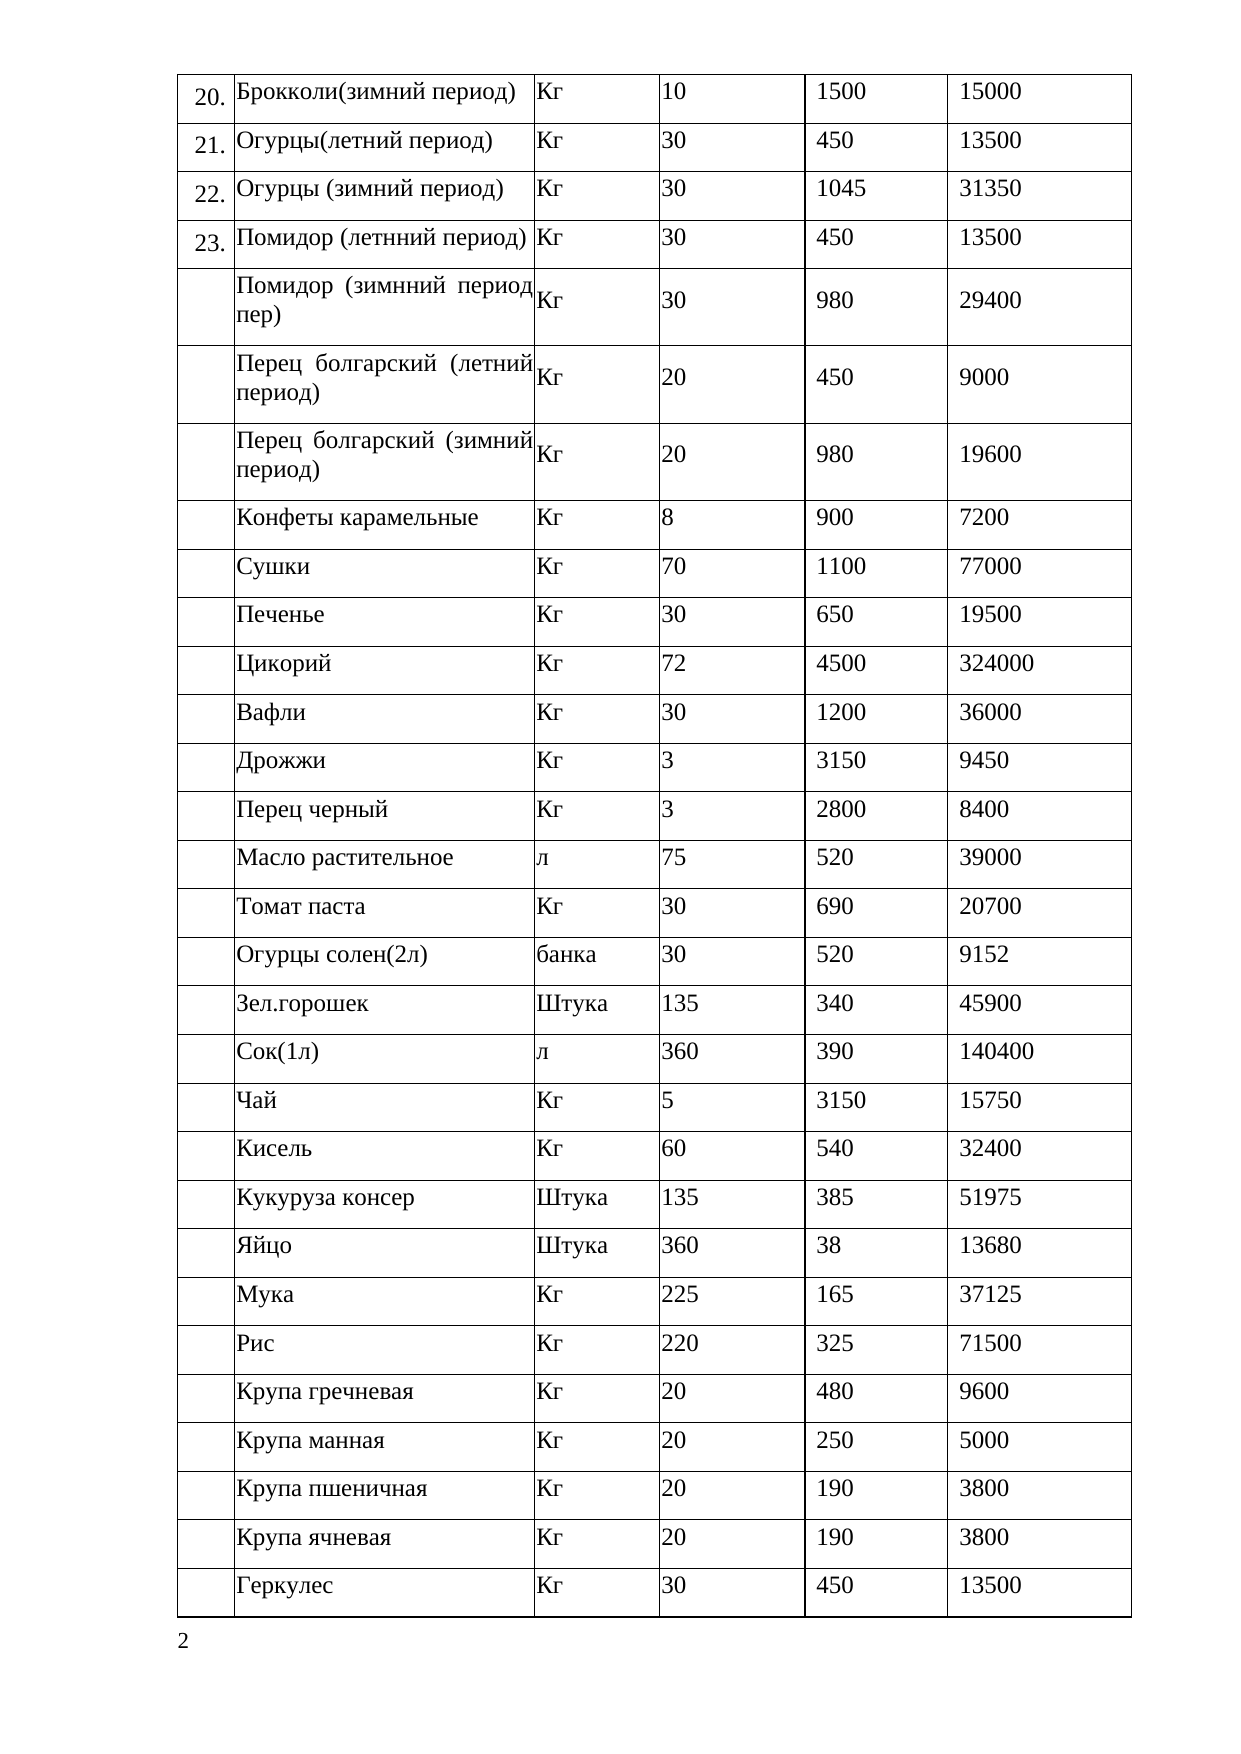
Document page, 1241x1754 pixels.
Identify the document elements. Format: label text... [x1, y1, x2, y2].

table_cell 690 [806, 889, 947, 937]
table_cell [178, 346, 234, 423]
table_cell 5000 [948, 1423, 1131, 1471]
table_cell 3 [660, 744, 804, 791]
table_cell Перец болгарский (зимний период) [235, 424, 534, 500]
table_cell Кг [535, 889, 659, 937]
table_cell Крупа манная [235, 1423, 534, 1471]
table_cell 4500 [806, 647, 947, 694]
table_cell [178, 221, 234, 268]
table_cell 32400 [948, 1132, 1131, 1179]
table_cell [178, 647, 234, 694]
table_cell 3800 [948, 1472, 1131, 1519]
table_cell [178, 841, 234, 888]
table_cell Кг [535, 1132, 659, 1179]
table_cell Кисель [235, 1132, 534, 1179]
table_cell 3800 [948, 1520, 1131, 1568]
table_cell 19500 [948, 598, 1131, 646]
table_cell [178, 1132, 234, 1179]
table_cell 30 [660, 695, 804, 743]
table_cell 71500 [948, 1326, 1131, 1374]
table_cell 72 [660, 647, 804, 694]
table_cell [178, 424, 234, 500]
table_cell 520 [806, 841, 947, 888]
table_cell Крупа пшеничная [235, 1472, 534, 1519]
table_cell Кукуруза консер [235, 1181, 534, 1228]
table_cell Томат паста [235, 889, 534, 937]
table_cell Геркулес [235, 1569, 534, 1616]
table_cell Штука [535, 986, 659, 1034]
table_cell [178, 1084, 234, 1131]
table_cell Цикорий [235, 647, 534, 694]
table_cell Брокколи(зимний период) [235, 75, 534, 122]
table_cell 20 [660, 424, 804, 500]
table_cell Кг [535, 124, 659, 171]
table_cell 39000 [948, 841, 1131, 888]
table_cell 30 [660, 1569, 804, 1616]
table_cell 520 [806, 938, 947, 985]
table_cell [178, 124, 234, 171]
table_cell [178, 598, 234, 646]
table_cell 30 [660, 172, 804, 219]
table_cell 5 [660, 1084, 804, 1131]
table_cell Кг [535, 1084, 659, 1131]
table_cell 1100 [806, 550, 947, 597]
table_cell [178, 1569, 234, 1616]
table_cell Масло растительное [235, 841, 534, 888]
table_cell [178, 889, 234, 937]
table_cell Кг [535, 744, 659, 791]
table_cell 77000 [948, 550, 1131, 597]
table_cell 480 [806, 1375, 947, 1422]
table_cell Крупа гречневая [235, 1375, 534, 1422]
table_cell Помидор (зимнний период пер) [235, 269, 534, 345]
table_cell банка [535, 938, 659, 985]
table_cell 60 [660, 1132, 804, 1179]
table_cell 31350 [948, 172, 1131, 219]
table_cell [178, 1326, 234, 1374]
table_cell 1200 [806, 695, 947, 743]
table_cell 165 [806, 1278, 947, 1325]
table_cell 225 [660, 1278, 804, 1325]
table_cell 9152 [948, 938, 1131, 985]
table_cell [178, 986, 234, 1034]
table_cell 900 [806, 501, 947, 548]
table_cell 8 [660, 501, 804, 548]
table_cell Крупа ячневая [235, 1520, 534, 1568]
table_cell Зел.горошек [235, 986, 534, 1034]
table_cell Кг [535, 501, 659, 548]
table_cell 324000 [948, 647, 1131, 694]
table_cell Кг [535, 1326, 659, 1374]
table_cell Кг [535, 695, 659, 743]
table_cell [178, 1472, 234, 1519]
table_cell 75 [660, 841, 804, 888]
table_cell 20700 [948, 889, 1131, 937]
table_cell [178, 501, 234, 548]
table_cell Помидор (летнний период) [235, 221, 534, 268]
table_cell 10 [660, 75, 804, 122]
table_cell 37125 [948, 1278, 1131, 1325]
table_cell [178, 1181, 234, 1228]
table_cell Сок(1л) [235, 1035, 534, 1082]
table_cell [178, 269, 234, 345]
table_cell [178, 1375, 234, 1422]
table_cell [178, 1035, 234, 1082]
table_cell Перец болгарский (летний период) [235, 346, 534, 423]
table_cell Кг [535, 269, 659, 345]
table_cell [178, 75, 234, 122]
table_cell 220 [660, 1326, 804, 1374]
table_cell 20 [660, 346, 804, 423]
table_cell 190 [806, 1472, 947, 1519]
table_cell Кг [535, 647, 659, 694]
table_cell 325 [806, 1326, 947, 1374]
table_cell л [535, 841, 659, 888]
table_cell 45900 [948, 986, 1131, 1034]
table_cell [178, 172, 234, 219]
table_cell Печенье [235, 598, 534, 646]
table_cell Кг [535, 1569, 659, 1616]
table_cell 15000 [948, 75, 1131, 122]
table_cell Вафли [235, 695, 534, 743]
table_cell Кг [535, 424, 659, 500]
table_cell Кг [535, 221, 659, 268]
table_cell 30 [660, 938, 804, 985]
table_cell Чай [235, 1084, 534, 1131]
table_cell Дрожжи [235, 744, 534, 791]
table_cell 1045 [806, 172, 947, 219]
table_cell 13500 [948, 1569, 1131, 1616]
table_cell 30 [660, 221, 804, 268]
table_cell Огурцы солен(2л) [235, 938, 534, 985]
table_cell 1500 [806, 75, 947, 122]
table_cell 3150 [806, 744, 947, 791]
table_cell 980 [806, 424, 947, 500]
table_cell [178, 1423, 234, 1471]
table_cell Кг [535, 172, 659, 219]
table_cell [178, 550, 234, 597]
table_cell 360 [660, 1035, 804, 1082]
table_cell 70 [660, 550, 804, 597]
table_cell 29400 [948, 269, 1131, 345]
table_cell 13500 [948, 221, 1131, 268]
table_cell 450 [806, 1569, 947, 1616]
table_cell 3150 [806, 1084, 947, 1131]
table_cell Конфеты карамельные [235, 501, 534, 548]
table_cell 140400 [948, 1035, 1131, 1082]
table_cell 36000 [948, 695, 1131, 743]
table_cell 390 [806, 1035, 947, 1082]
table_cell [178, 1229, 234, 1277]
table_cell 7200 [948, 501, 1131, 548]
table_cell 20 [660, 1423, 804, 1471]
table_cell 135 [660, 1181, 804, 1228]
table_cell 9450 [948, 744, 1131, 791]
table_cell Кг [535, 1278, 659, 1325]
table_cell 15750 [948, 1084, 1131, 1131]
table_cell 13680 [948, 1229, 1131, 1277]
table_cell [178, 695, 234, 743]
table_cell [178, 1278, 234, 1325]
table_cell 2800 [806, 792, 947, 840]
table_cell л [535, 1035, 659, 1082]
table_cell 190 [806, 1520, 947, 1568]
table_cell 135 [660, 986, 804, 1034]
table_cell 9000 [948, 346, 1131, 423]
table_cell 20 [660, 1375, 804, 1422]
table_cell 30 [660, 598, 804, 646]
table_cell 9600 [948, 1375, 1131, 1422]
table_cell Кг [535, 75, 659, 122]
table_cell 38 [806, 1229, 947, 1277]
table_cell Кг [535, 1423, 659, 1471]
table_cell [178, 744, 234, 791]
table_cell Сушки [235, 550, 534, 597]
table_cell 13500 [948, 124, 1131, 171]
table_cell 30 [660, 124, 804, 171]
table_cell 385 [806, 1181, 947, 1228]
table_cell [178, 792, 234, 840]
table_cell 540 [806, 1132, 947, 1179]
table_cell Огурцы (зимний период) [235, 172, 534, 219]
table_cell Кг [535, 1472, 659, 1519]
table_cell 250 [806, 1423, 947, 1471]
table_cell 450 [806, 346, 947, 423]
table_cell 980 [806, 269, 947, 345]
table_cell Огурцы(летний период) [235, 124, 534, 171]
table_cell [178, 1520, 234, 1568]
table_cell Штука [535, 1181, 659, 1228]
table_cell 20 [660, 1520, 804, 1568]
table_cell Кг [535, 550, 659, 597]
table_cell 19600 [948, 424, 1131, 500]
table_cell 360 [660, 1229, 804, 1277]
table_cell 3 [660, 792, 804, 840]
table_cell [178, 938, 234, 985]
table_cell 450 [806, 124, 947, 171]
table_cell Кг [535, 792, 659, 840]
table_cell 30 [660, 269, 804, 345]
table_cell Перец черный [235, 792, 534, 840]
table_cell 30 [660, 889, 804, 937]
table_cell 450 [806, 221, 947, 268]
table_cell Рис [235, 1326, 534, 1374]
table_cell 51975 [948, 1181, 1131, 1228]
table_cell Штука [535, 1229, 659, 1277]
table_cell 340 [806, 986, 947, 1034]
table_cell Яйцо [235, 1229, 534, 1277]
table_cell Кг [535, 346, 659, 423]
table_cell Мука [235, 1278, 534, 1325]
table_cell Кг [535, 1520, 659, 1568]
table_cell Кг [535, 598, 659, 646]
table_cell 20 [660, 1472, 804, 1519]
table_cell 650 [806, 598, 947, 646]
table_cell Кг [535, 1375, 659, 1422]
table_cell 8400 [948, 792, 1131, 840]
